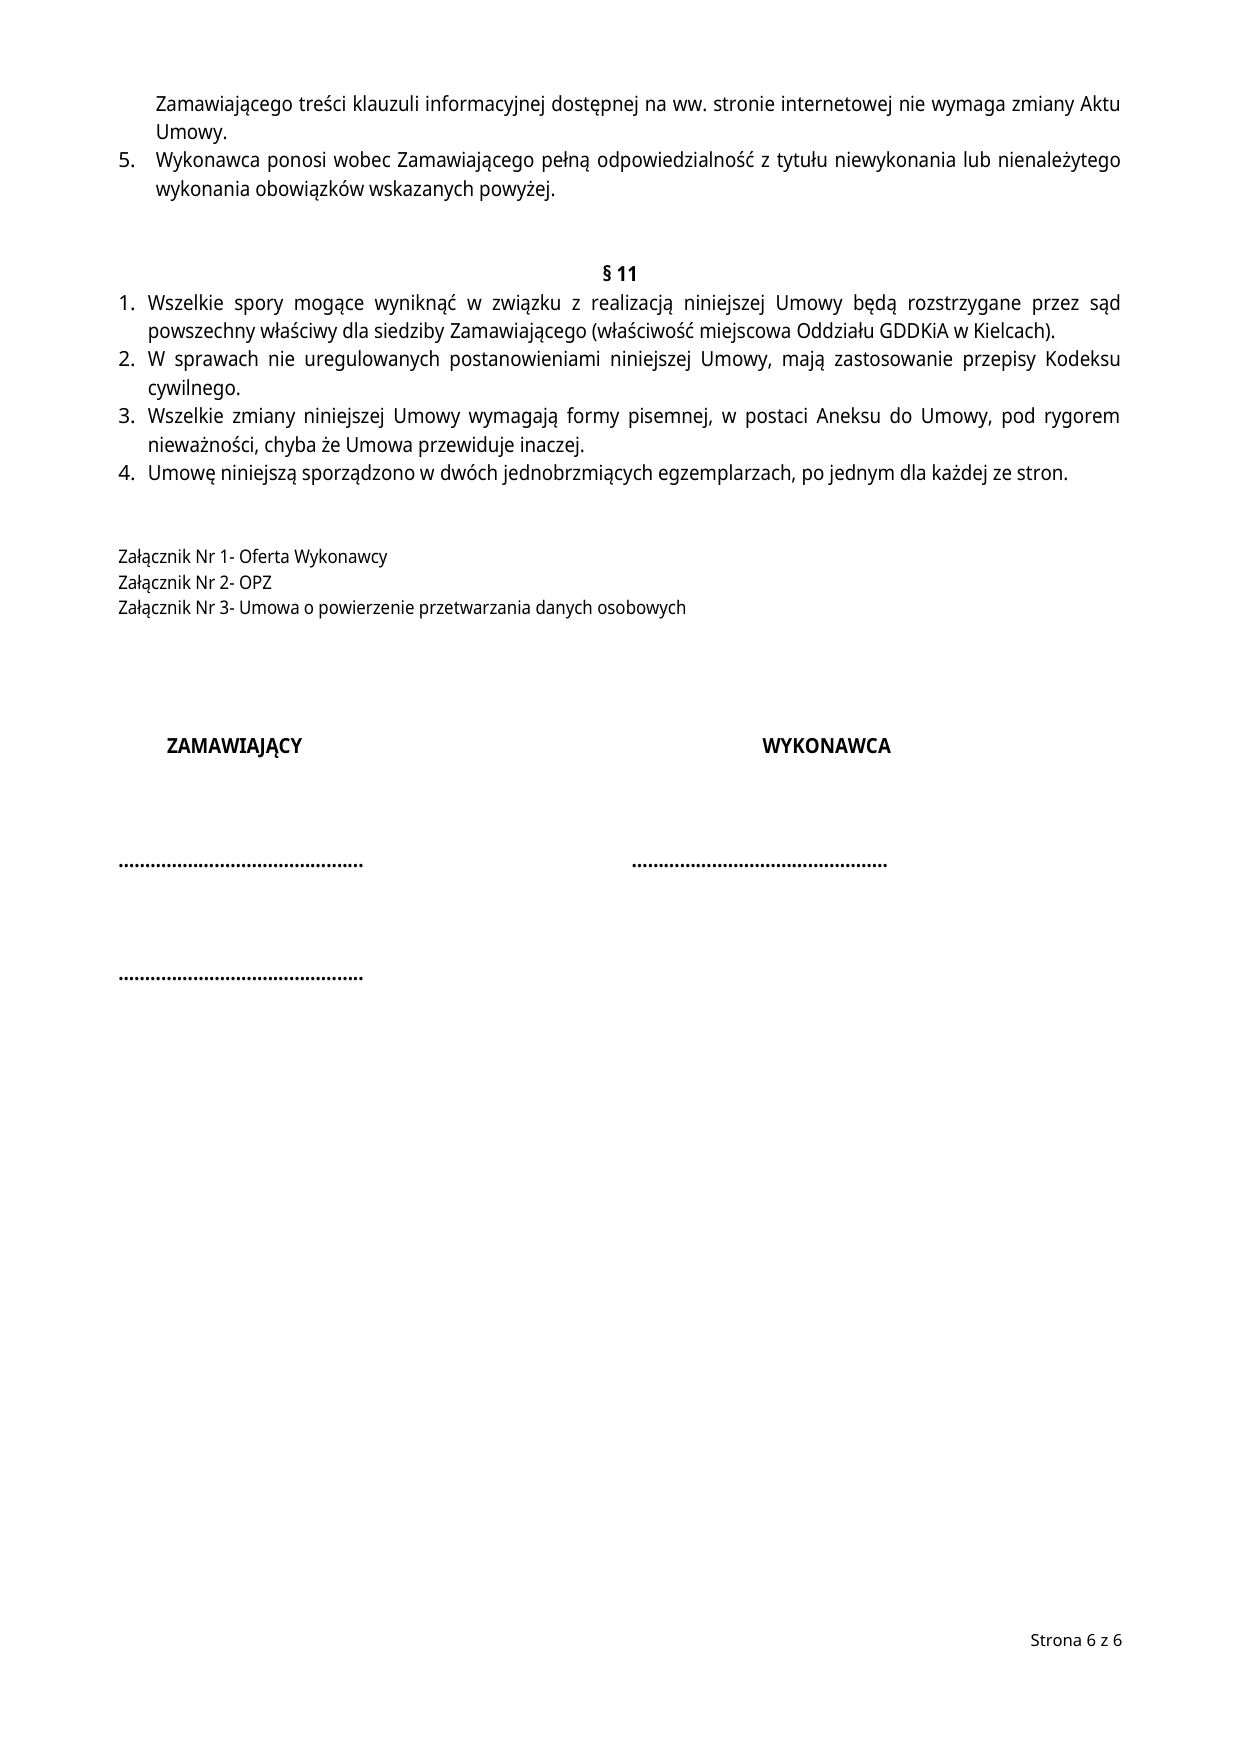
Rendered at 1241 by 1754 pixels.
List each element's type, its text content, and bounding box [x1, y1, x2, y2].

text § 11 [118, 259, 1122, 288]
list Wszelkie spory mogące wyniknąć w związku z realizacją niniejszej Umowy będą rozstrzygane przez sąd powszechny właściwy dla siedziby Zamawiającego (właściwość miejscowa Oddziału GDDKiA w Kielcach). [118, 288, 1122, 344]
text ..…………………………………….. [118, 958, 1122, 987]
text Załącznik Nr 3- Umowa o powierzenie przetwarzania danych osobowych [118, 595, 1122, 620]
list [118, 89, 1122, 146]
list Wszelkie zmiany niniejszej Umowy wymagają formy pisemnej, w postaci Aneksu do Umowy, pod rygorem nieważności, chyba że Umowa przewiduje inaczej. [118, 401, 1122, 458]
text ZAMAWIAJĄCY WYKONAWCA [118, 731, 1122, 759]
text Załącznik Nr 1- Oferta Wykonawcy [118, 544, 1122, 569]
text Załącznik Nr 2- OPZ [118, 569, 1122, 595]
text …………………………………....... ………………………………………… [118, 845, 1122, 873]
list Umowę niniejszą sporządzono w dwóch jednobrzmiących egzemplarzach, po jednym dla każdej ze stron. [118, 458, 1122, 487]
list W sprawach nie uregulowanych postanowieniami niniejszej Umowy, mają zastosowanie przepisy Kodeksu cywilnego. [118, 344, 1122, 401]
list Wykonawca ponosi wobec Zamawiającego pełną odpowiedzialność z tytułu niewykonania lub nienależytego wykonania obowiązków wskazanych powyżej. [118, 146, 1122, 202]
